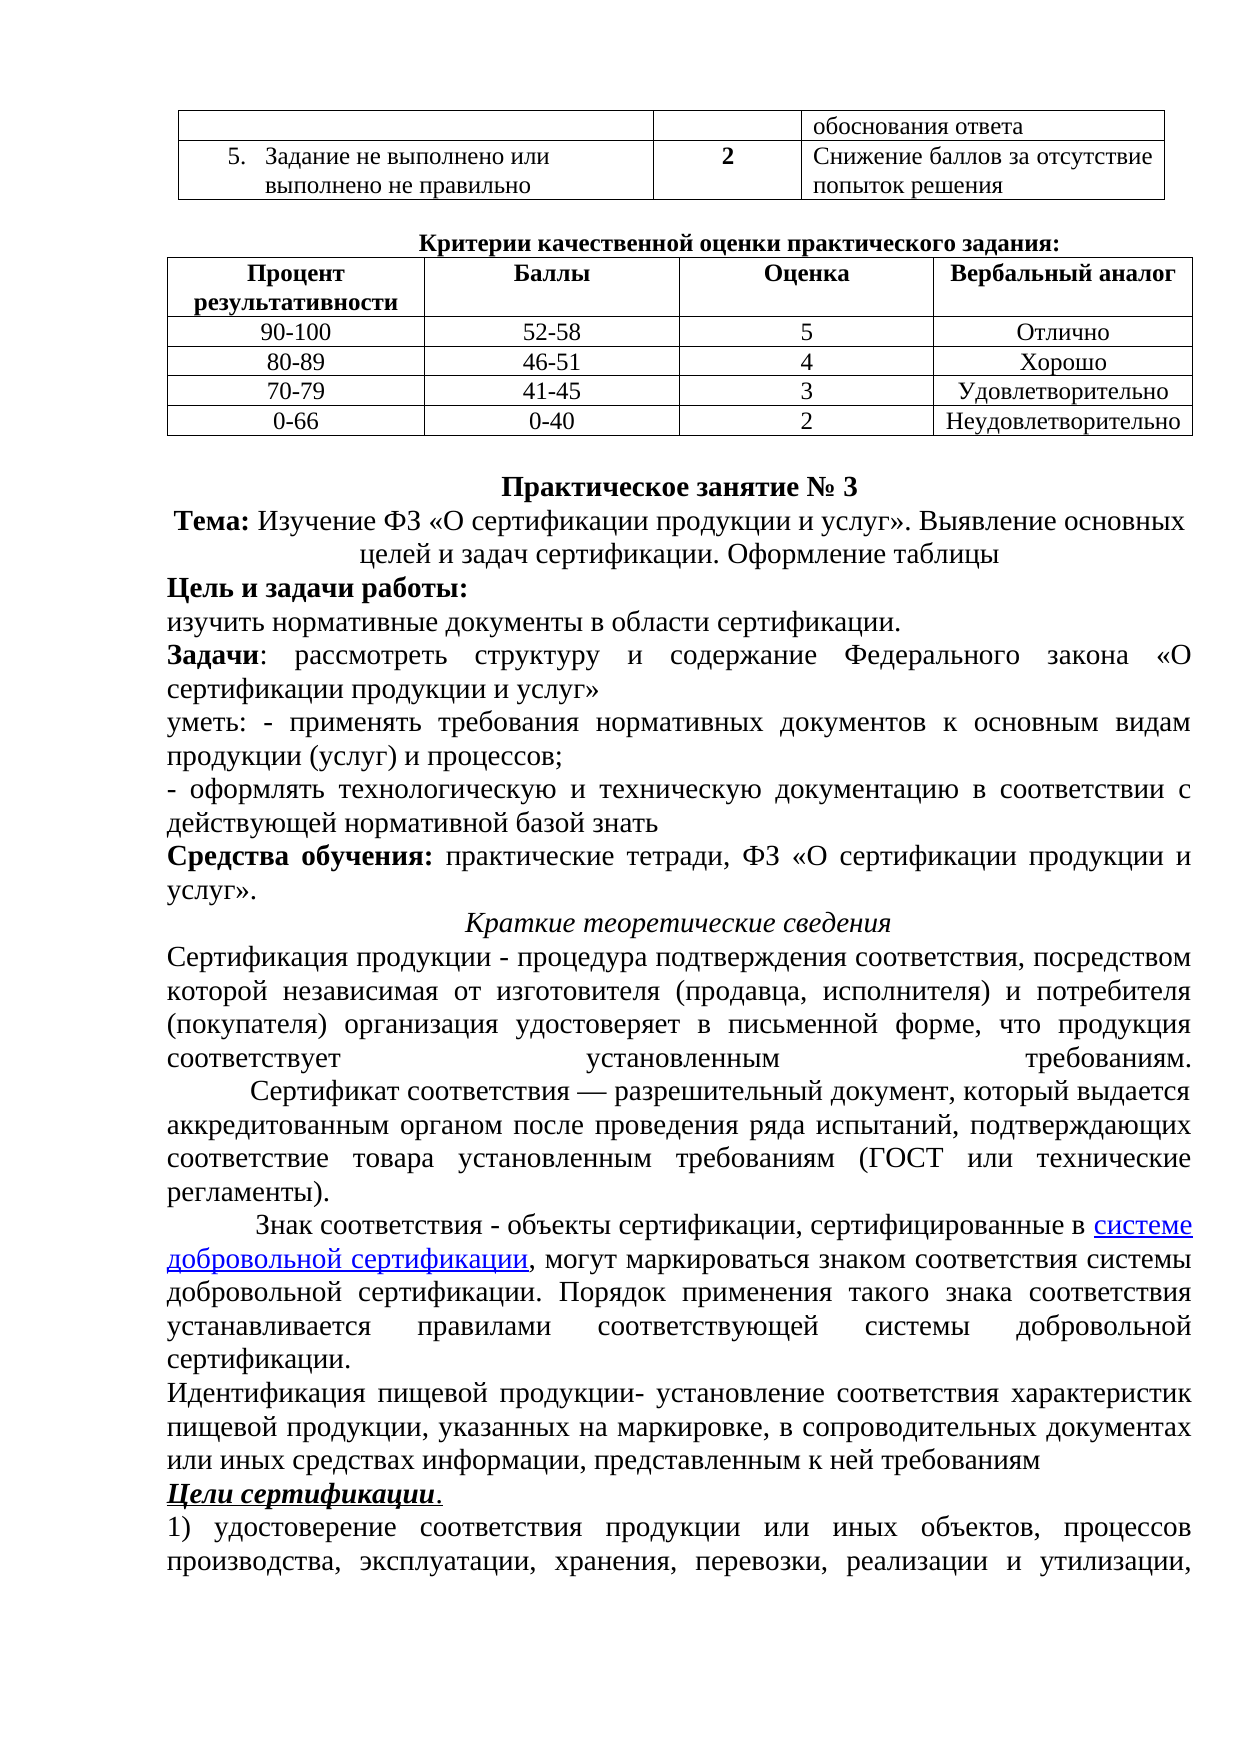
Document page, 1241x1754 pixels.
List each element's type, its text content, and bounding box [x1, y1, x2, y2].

table_cell 0-66 [168, 406, 424, 435]
table_cell Хорошо [934, 347, 1192, 375]
text Сертификация продукции - процедура подтверждения соответствия, посредством которой независимая от изготовителя (продавца, исполнителя) и потребителя (покупателя) организация удостоверяет в письменной форме, что продукция соответствует установленным требованиям. Сертификат соответствия — разрешительный документ, который выдается аккредитованным органом после проведения ряда испытаний, подтверждающих соответствие товара установленным требованиям (ГОСТ или технические регламенты). Знак соответствия - объекты сертификации, сертифицированные в системе добровольной сертификации, могут маркироваться знаком соответствия системы добровольной сертификации. Порядок применения такого знака соответствия устанавливается правилами соответствующей системы добровольной сертификации. [167, 939, 1192, 1375]
table_header Оценка [680, 258, 933, 316]
text изучить нормативные документы в области сертификации. [167, 604, 1192, 637]
table_cell 70-79 [168, 376, 424, 405]
table_cell 4 [680, 347, 933, 375]
text Критерии качественной оценки практического задания: [167, 228, 1192, 257]
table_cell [179, 111, 653, 140]
table_header Процент результативности [168, 258, 424, 316]
table_cell 2 [654, 141, 801, 199]
table_cell 41-45 [425, 376, 679, 405]
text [167, 1509, 1192, 1576]
table_cell Отлично [934, 317, 1192, 346]
table_header Вербальный аналог [934, 258, 1192, 316]
table_cell 2 [680, 406, 933, 435]
table_cell 5 [680, 317, 933, 346]
text Практическое занятие № 3 [167, 469, 1192, 503]
text Цель и задачи работы: [167, 570, 1192, 604]
table_cell 80-89 [168, 347, 424, 375]
table_cell 3 [680, 376, 933, 405]
table_cell 52-58 [425, 317, 679, 346]
table_cell 90-100 [168, 317, 424, 346]
table_cell 0-40 [425, 406, 679, 435]
table_cell Снижение баллов за отсутствие попыток решения [802, 141, 1164, 199]
text Средства обучения: практические тетради, ФЗ «О сертификации продукции и услуг». [167, 838, 1192, 906]
table_cell 46-51 [425, 347, 679, 375]
text Задачи: рассмотреть структуру и содержание Федерального закона «О сертификации продукции и услуг» [167, 637, 1192, 704]
table_cell Задание не выполнено или выполнено не правильно [179, 141, 653, 199]
text Краткие теоретические сведения [167, 906, 1192, 939]
text Цели сертификации. [167, 1476, 1192, 1509]
text - оформлять технологическую и техническую документацию в соответствии с действующей нормативной базой знать [167, 771, 1192, 838]
table_cell 3 [654, 111, 801, 140]
table_header Баллы [425, 258, 679, 316]
text Идентификация пищевой продукции- установление соответствия характеристик пищевой продукции, указанных на маркировке, в сопроводительных документах или иных средствах информации, представленным к ней требованиям [167, 1375, 1192, 1476]
table_cell Неудовлетворительно [934, 406, 1192, 435]
text Тема: Изучение ФЗ «О сертификации продукции и услуг». Выявление основных целей и задач сертификации. Оформление таблицы [167, 503, 1192, 570]
text уметь: - применять требования нормативных документов к основным видам продукции (услуг) и процессов; [167, 704, 1192, 771]
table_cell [802, 111, 1164, 140]
table_cell Удовлетворительно [934, 376, 1192, 405]
